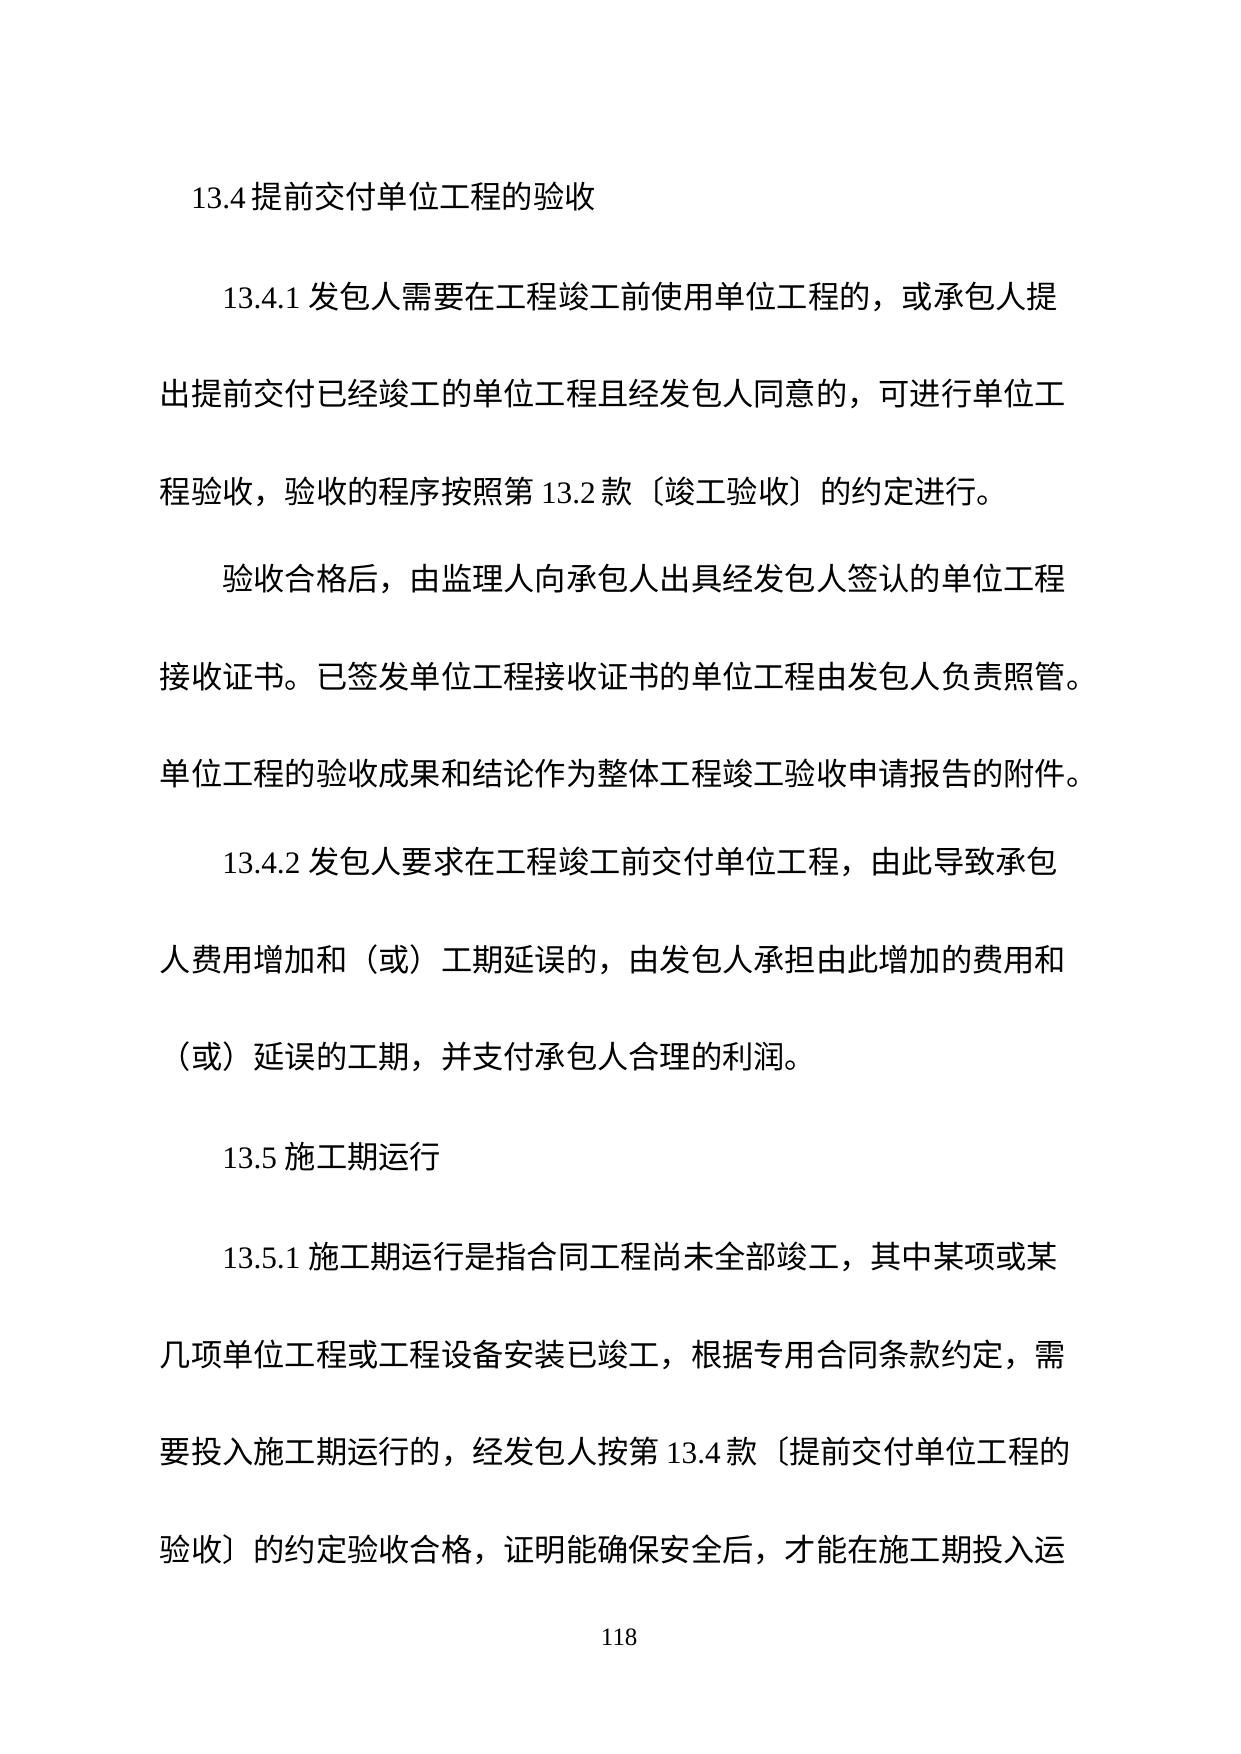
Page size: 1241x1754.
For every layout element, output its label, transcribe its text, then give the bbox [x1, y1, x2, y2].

text 验收合格后，由监理人向承包人出具经发包人签认的单位工程接收证书。已签发单位工程接收证书的单位工程由发包人负责照管。单位工程的验收成果和结论作为整体工程竣工验收申请报告的附件。 [159, 545, 1078, 805]
subtitle 13.5 施工期运行 [159, 1122, 1078, 1187]
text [159, 1222, 1078, 1580]
subtitle 13.4提前交付单位工程的验收 [159, 162, 1078, 227]
text 13.4.2 发包人要求在工程竣工前交付单位工程，由此导致承包人费用增加和（或）工期延误的，由发包人承担由此增加的费用和（或）延误的工期，并支付承包人合理的利润。 [159, 827, 1078, 1087]
text 13.4.1 发包人需要在工程竣工前使用单位工程的，或承包人提出提前交付已经竣工的单位工程且经发包人同意的，可进行单位工程验收，验收的程序按照第13.2款〔竣工验收〕的约定进行。 [159, 262, 1078, 522]
